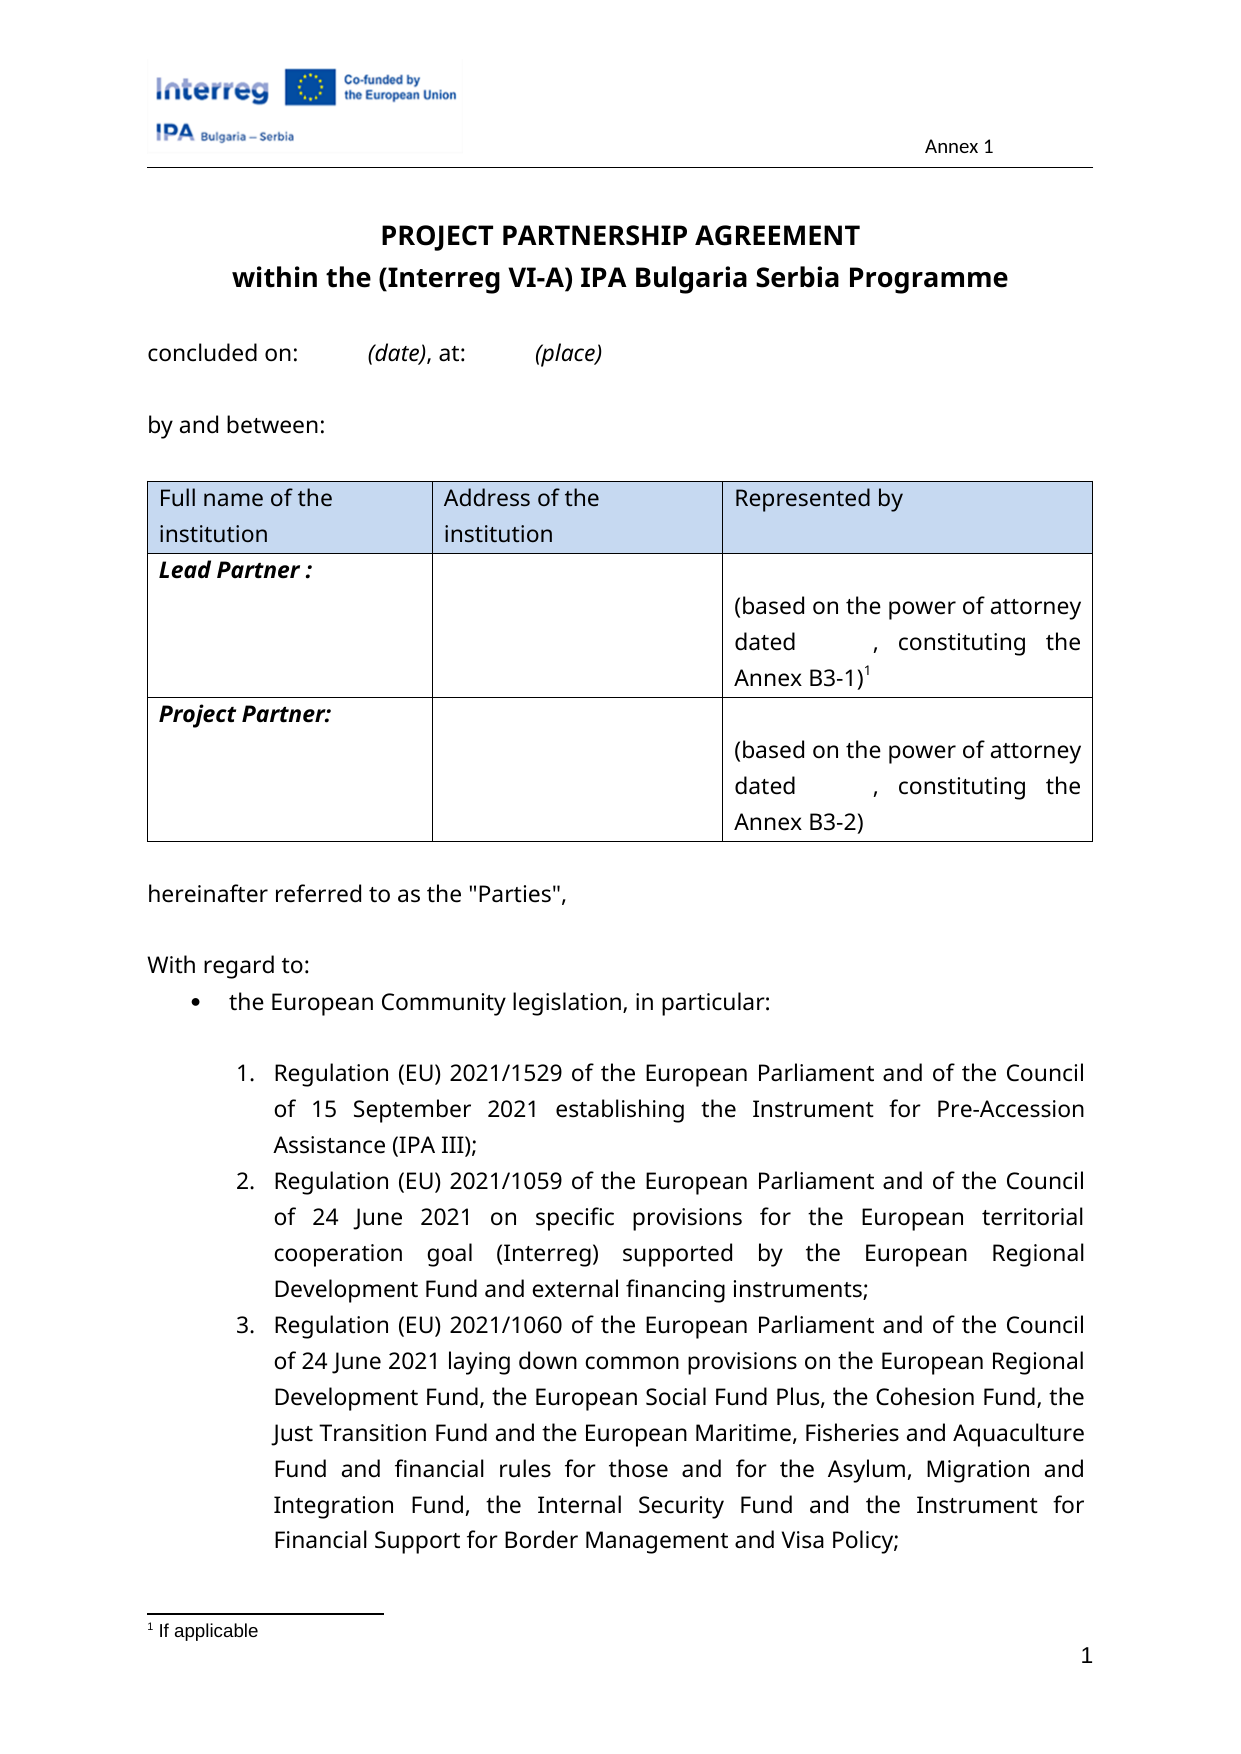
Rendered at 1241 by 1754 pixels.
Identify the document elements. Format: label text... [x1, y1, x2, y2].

list the European Community legislation, in particular: [192, 985, 1086, 1017]
list Regulation (EU) 2021/1060 of the European Parliament and of the Council of 24 June 2021 laying down common provisions on the European Regional Development Fund, the European Social Fund Plus, the Cohesion Fund, the Just Transition Fund and the European Maritime, Fisheries and Aquaculture Fund and financial rules for those and for the Asylum, Migration and Integration Fund, the Internal Security Fund and the Instrument for Financial Support for Border Management and Visa Policy; [236, 1309, 1086, 1556]
text concluded on: (date), at: (place) [147, 337, 1093, 368]
table_cell Lead Partner : [148, 554, 432, 697]
table_cell (based on the power of attorney dated , constituting the Annex B3-2) [723, 698, 1092, 841]
list Regulation (EU) 2021/1059 of the European Parliament and of the Council of 24 June 2021 on specific provisions for the European territorial cooperation goal (Interreg) supported by the European Regional Development Fund and external financing instruments; [236, 1165, 1086, 1304]
list Regulation (EU) 2021/1529 of the European Parliament and of the Council of 15 September 2021 establishing the Instrument for Pre-Accession Assistance (IPA III); [236, 1057, 1086, 1160]
table_header Represented by [723, 482, 1092, 553]
text by and between: [147, 409, 1093, 440]
text PROJECT Partnership Agreement [147, 216, 1093, 253]
picture [147, 59, 463, 154]
table_header Address of the institution [433, 482, 722, 553]
table_cell (based on the power of attorney dated , constituting the Annex B3-1) [723, 554, 1092, 697]
table_cell [433, 554, 722, 697]
text within the (Interreg VI-A) IPA Bulgaria Serbia Programme [147, 258, 1093, 295]
table_cell Project Partner: [148, 698, 432, 841]
table_cell [433, 698, 722, 841]
text With regard to: [147, 949, 1086, 981]
text hereinafter referred to as the "Parties", [147, 878, 1093, 909]
table_header Full name of the institution [148, 482, 432, 553]
